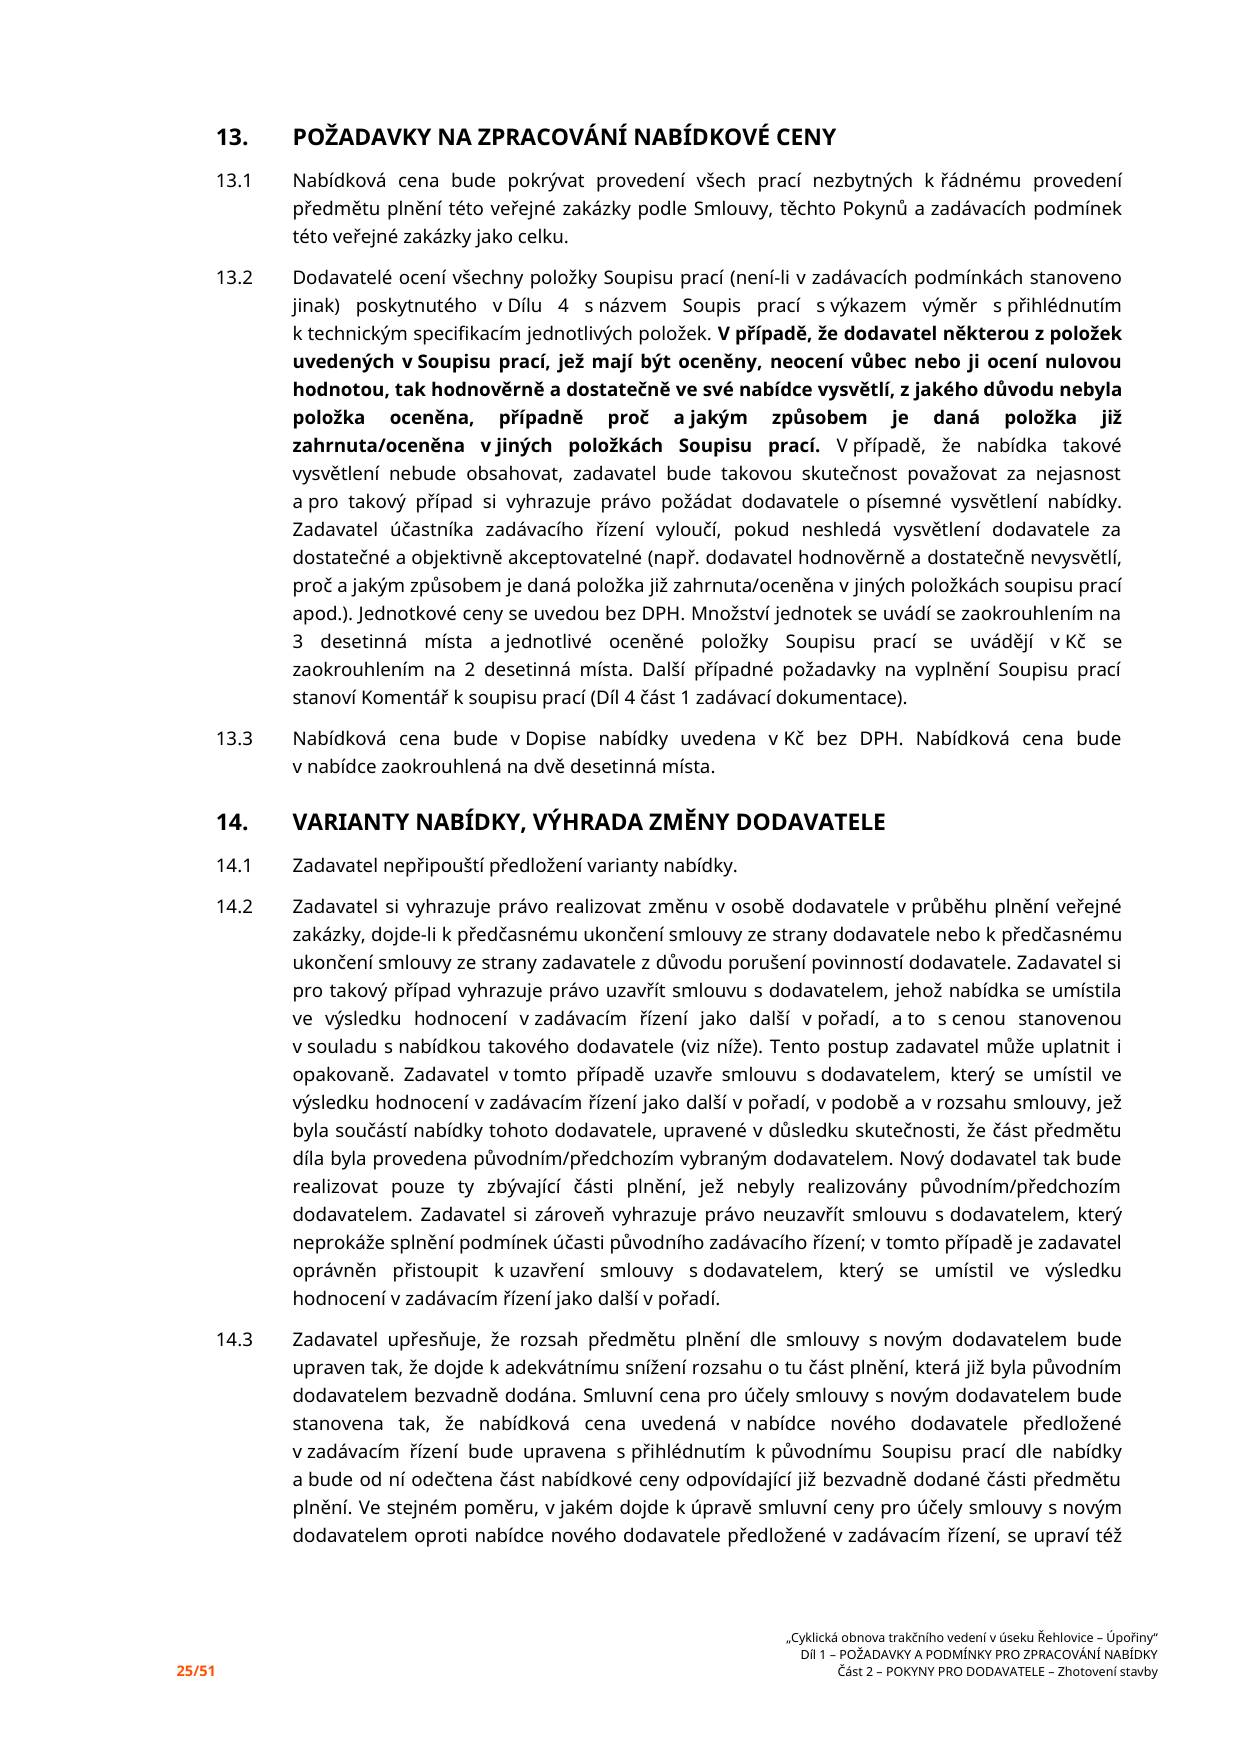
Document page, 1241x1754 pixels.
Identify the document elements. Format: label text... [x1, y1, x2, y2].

text Zadavatel nepřipouští předložení varianty nabídky. [216, 853, 1122, 878]
text POŽADAVKY NA ZPRACOVÁNÍ NABÍDKOVÉ CENY [216, 121, 1122, 152]
text Nabídková cena bude v Dopise nabídky uvedena v Kč bez DPH. Nabídková cena bude v nabídce zaokrouhlená na dvě desetinná místa. [216, 725, 1122, 778]
text Nabídková cena bude pokrývat provedení všech prací nezbytných k řádnému provedení předmětu plnění této veřejné zakázky podle Smlouvy, těchto Pokynů a zadávacích podmínek této veřejné zakázky jako celku. [216, 167, 1122, 249]
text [216, 1326, 1122, 1548]
text Dodavatelé ocení všechny položky Soupisu prací (není-li v zadávacích podmínkách stanoveno jinak) poskytnutého v Dílu 4 s názvem Soupis prací s výkazem výměr s přihlédnutím k technickým specifikacím jednotlivých položek. V případě, že dodavatel některou z položek uvedených v Soupisu prací, jež mají být oceněny, neocení vůbec nebo ji ocení nulovou hodnotou, tak hodnověrně a dostatečně ve své nabídce vysvětlí, z jakého důvodu nebyla položka oceněna, případně proč a jakým způsobem je daná položka již zahrnuta/oceněna v jiných položkách Soupisu prací. V případě, že nabídka takové vysvětlení nebude obsahovat, zadavatel bude takovou skutečnost považovat za nejasnost a pro takový případ si vyhrazuje právo požádat dodavatele o písemné vysvětlení nabídky. Zadavatel účastníka zadávacího řízení vyloučí, pokud neshledá vysvětlení dodavatele za dostatečné a objektivně akceptovatelné (např. dodavatel hodnověrně a dostatečně nevysvětlí, proč a jakým způsobem je daná položka již zahrnuta/oceněna v jiných položkách soupisu prací apod.). Jednotkové ceny se uvedou bez DPH. Množství jednotek se uvádí se zaokrouhlením na 3 desetinná místa a jednotlivé oceněné položky Soupisu prací se uvádějí v Kč se zaokrouhlením na 2 desetinná místa. Další případné požadavky na vyplnění Soupisu prací stanoví Komentář k soupisu prací (Díl 4 část 1 zadávací dokumentace). [216, 264, 1122, 710]
text Zadavatel si vyhrazuje právo realizovat změnu v osobě dodavatele v průběhu plnění veřejné zakázky, dojde-li k předčasnému ukončení smlouvy ze strany dodavatele nebo k předčasnému ukončení smlouvy ze strany zadavatele z důvodu porušení povinností dodavatele. Zadavatel si pro takový případ vyhrazuje právo uzavřít smlouvu s dodavatelem, jehož nabídka se umístila ve výsledku hodnocení v zadávacím řízení jako další v pořadí, a to s cenou stanovenou v souladu s nabídkou takového dodavatele (viz níže). Tento postup zadavatel může uplatnit i opakovaně. Zadavatel v tomto případě uzavře smlouvu s dodavatelem, který se umístil ve výsledku hodnocení v zadávacím řízení jako další v pořadí, v podobě a v rozsahu smlouvy, jež byla součástí nabídky tohoto dodavatele, upravené v důsledku skutečnosti, že část předmětu díla byla provedena původním/předchozím vybraným dodavatelem. Nový dodavatel tak bude realizovat pouze ty zbývající části plnění, jež nebyly realizovány původním/předchozím dodavatelem. Zadavatel si zároveň vyhrazuje právo neuzavřít smlouvu s dodavatelem, který neprokáže splnění podmínek účasti původního zadávacího řízení; v tomto případě je zadavatel oprávněn přistoupit k uzavření smlouvy s dodavatelem, který se umístil ve výsledku hodnocení v zadávacím řízení jako další v pořadí. [216, 893, 1122, 1311]
text VARIANTY NABÍDKY, VÝHRADA ZMĚNY DODAVATELE [216, 806, 1122, 837]
